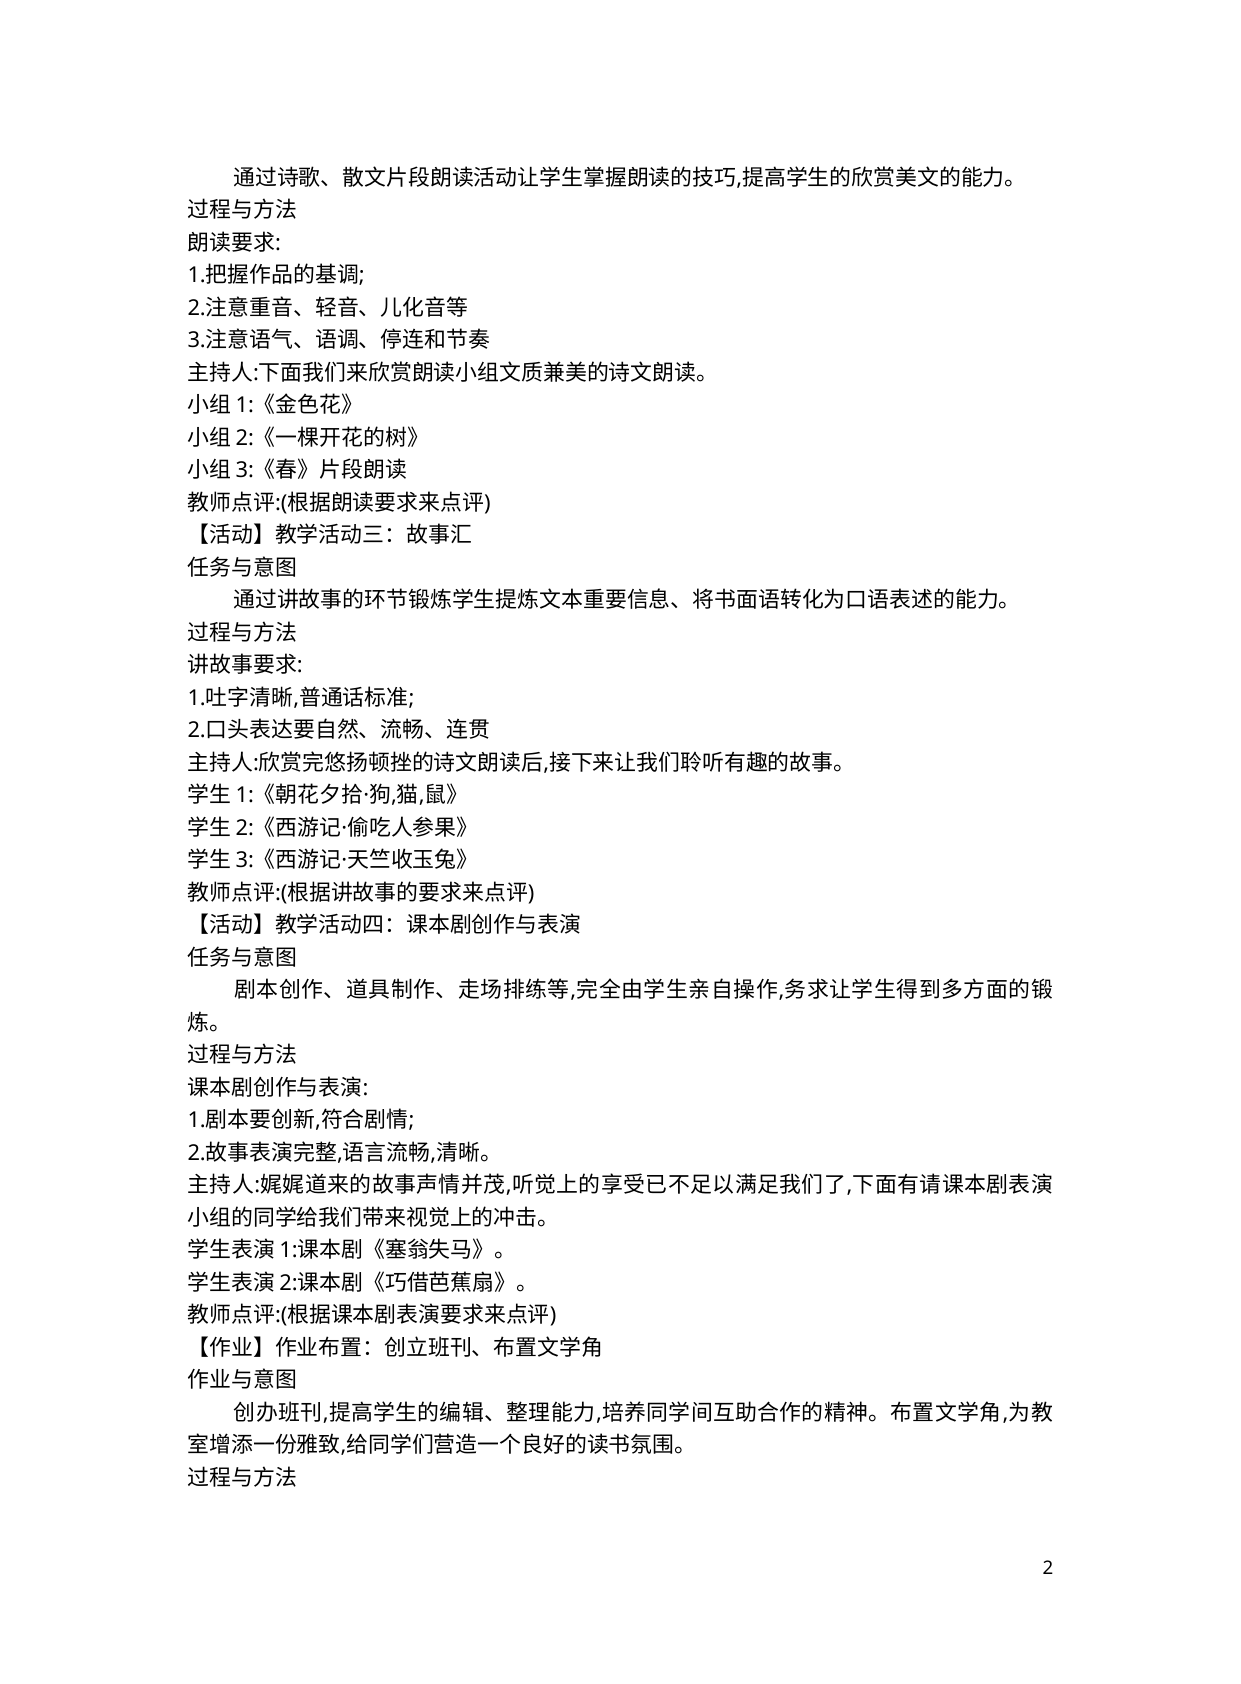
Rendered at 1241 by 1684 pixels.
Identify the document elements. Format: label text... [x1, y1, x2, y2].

text 学生2:《西游记·偷吃人参果》 [187, 809, 1053, 842]
text 1.吐字清晰,普通话标准; [187, 679, 1053, 712]
text 3.注意语气、语调、停连和节奏 [187, 322, 1053, 354]
text 学生表演2:课本剧《巧借芭蕉扇》。 [187, 1264, 1053, 1297]
text 小组2:《一棵开花的树》 [187, 419, 1053, 452]
text 剧本创作、道具制作、走场排练等,完全由学生亲自操作,务求让学生得到多方面的锻炼。 [187, 972, 1053, 1037]
text 教师点评:(根据课本剧表演要求来点评) [187, 1297, 1053, 1329]
text 朗读要求: [187, 224, 1053, 257]
text 2.口头表达要自然、流畅、连贯 [187, 712, 1053, 744]
text 主持人:欣赏完悠扬顿挫的诗文朗读后,接下来让我们聆听有趣的故事。 [187, 744, 1053, 777]
text 2.故事表演完整,语言流畅,清晰。 [187, 1134, 1053, 1167]
text 小组1:《金色花》 [187, 387, 1053, 419]
text 小组3:《春》片段朗读 [187, 452, 1053, 484]
text 创办班刊,提高学生的编辑、整理能力,培养同学间互助合作的精神。布置文学角,为教室增添一份雅致,给同学们营造一个良好的读书氛围。 [187, 1394, 1053, 1459]
text 主持人:下面我们来欣赏朗读小组文质兼美的诗文朗读。 [187, 354, 1053, 387]
text 教师点评:(根据朗读要求来点评) [187, 484, 1053, 517]
text 任务与意图 [187, 939, 1053, 972]
text 学生3:《西游记·天竺收玉兔》 [187, 842, 1053, 874]
text 【活动】教学活动四：课本剧创作与表演 [187, 907, 1053, 939]
text 通过讲故事的环节锻炼学生提炼文本重要信息、将书面语转化为口语表述的能力。 [187, 582, 1053, 614]
text 【活动】教学活动三：故事汇 [187, 517, 1053, 549]
text 任务与意图 [187, 549, 1053, 582]
text 1.把握作品的基调; [187, 257, 1053, 289]
text 主持人:娓娓道来的故事声情并茂,听觉上的享受已不足以满足我们了,下面有请课本剧表演小组的同学给我们带来视觉上的冲击。 [187, 1167, 1053, 1232]
text 过程与方法 [187, 614, 1053, 647]
text 学生1:《朝花夕拾·狗,猫,鼠》 [187, 777, 1053, 809]
text 课本剧创作与表演: [187, 1069, 1053, 1102]
text 1.剧本要创新,符合剧情; [187, 1102, 1053, 1134]
text 过程与方法 [187, 192, 1053, 224]
text 讲故事要求: [187, 647, 1053, 679]
text 作业与意图 [187, 1362, 1053, 1394]
text 过程与方法 [187, 1459, 1053, 1492]
text 【作业】作业布置：创立班刊、布置文学角 [187, 1329, 1053, 1362]
text 通过诗歌、散文片段朗读活动让学生掌握朗读的技巧,提高学生的欣赏美文的能力。 [187, 159, 1053, 192]
text 教师点评:(根据讲故事的要求来点评) [187, 874, 1053, 907]
text 过程与方法 [187, 1037, 1053, 1069]
text 学生表演1:课本剧《塞翁失马》。 [187, 1232, 1053, 1264]
text 2.注意重音、轻音、儿化音等 [187, 289, 1053, 322]
